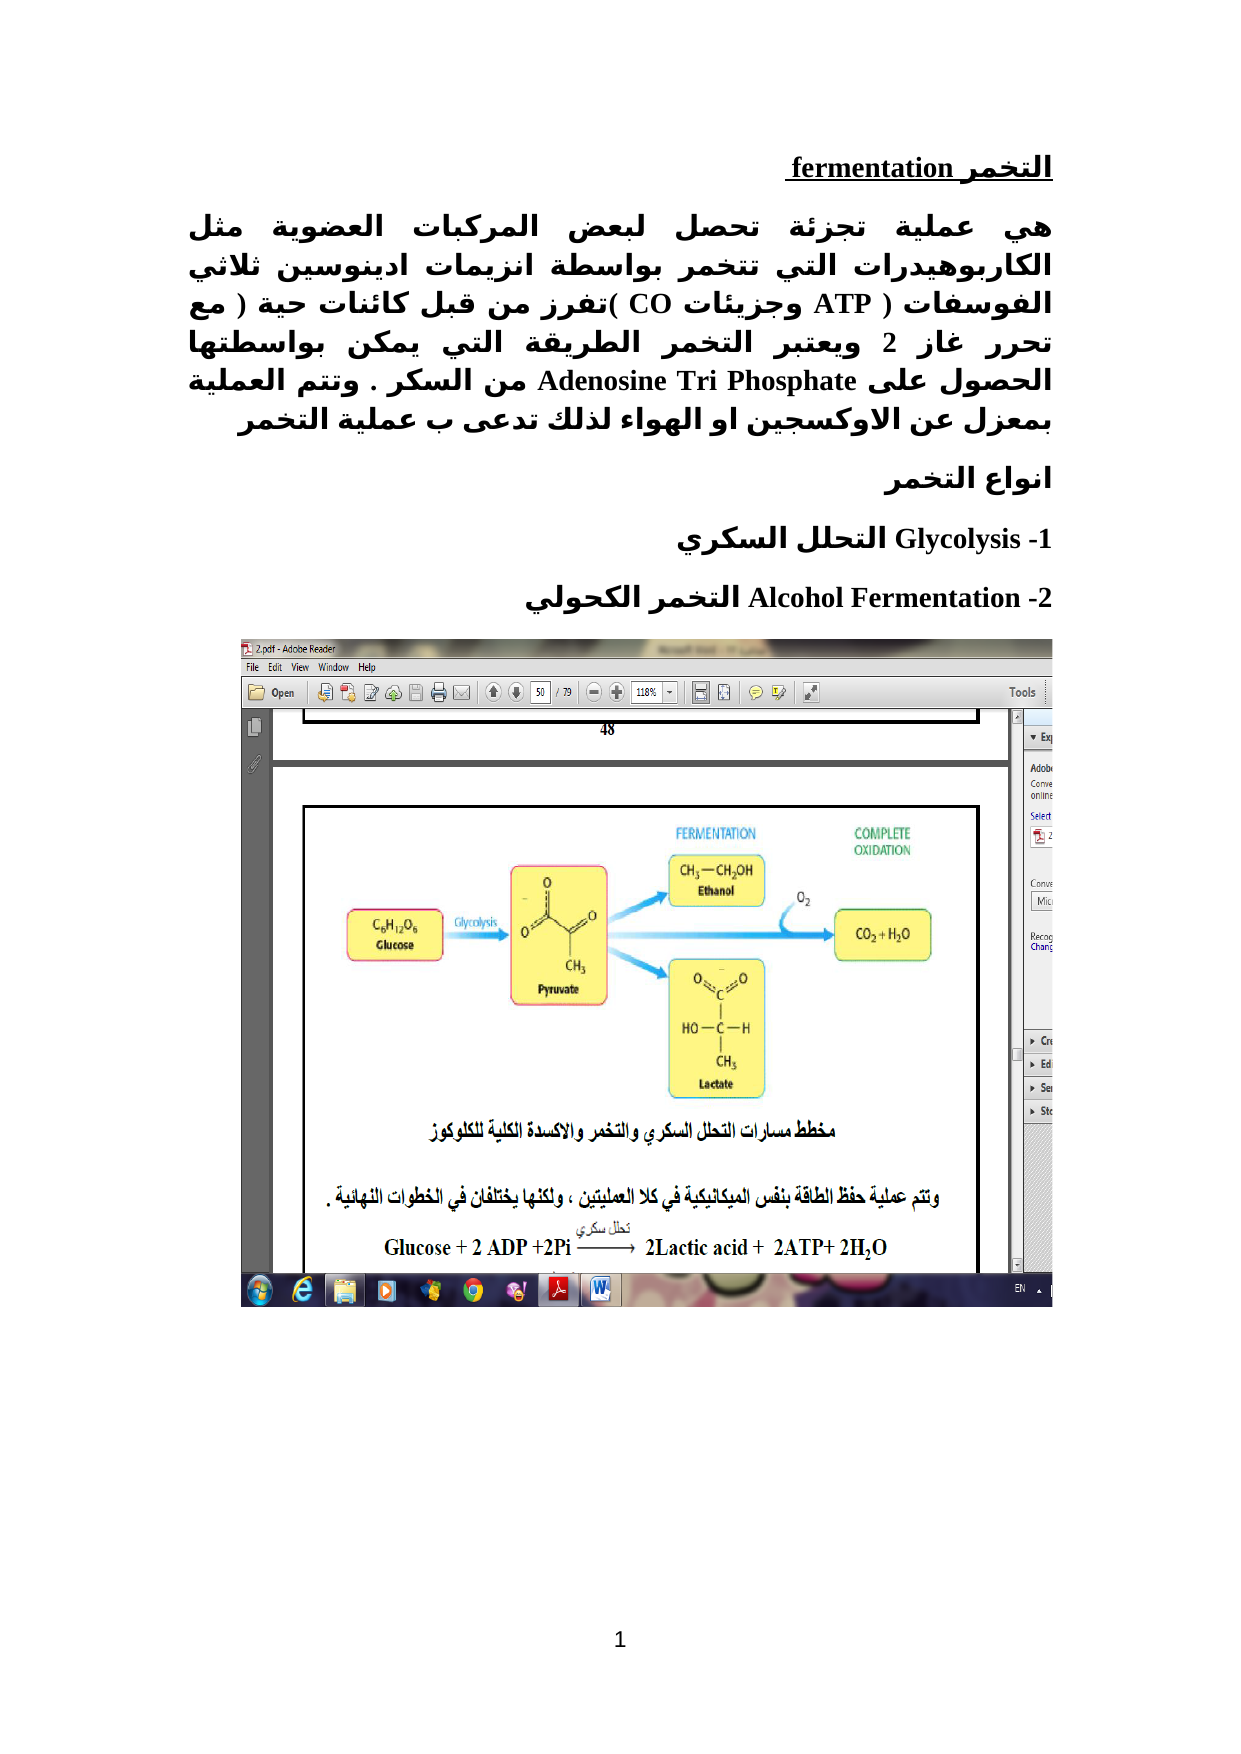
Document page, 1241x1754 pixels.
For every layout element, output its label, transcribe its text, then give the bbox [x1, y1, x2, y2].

picture [241, 639, 1053, 1307]
text هي عملية تجزئة تحصل لبعض المركبات العضوية مثل الكاربوهيدرات التي تتخمر بواسطة انزيمات ادينوسين ثلاثي الفوسفات ( ATP وجزيئات CO )تفرز من قبل كائنات حية ( مع تحرر غاز 2 ويعتبر التخمر الطريقة التي يمكن بواسطتها الحصول على Adenosine Tri Phosphate من السكر . وتتم العملية بمعزل عن الاوكسجين او الهواء لذلك تدعى ب عملية التخمر [187, 209, 1053, 436]
text Alcohol Fermentation -2 التخمر الكحولي [187, 580, 1053, 614]
text انواع التخمر [187, 461, 1053, 495]
text Glycolysis -1 التحلل السكري [187, 521, 1053, 554]
text التخمر fermentation [187, 150, 1053, 183]
